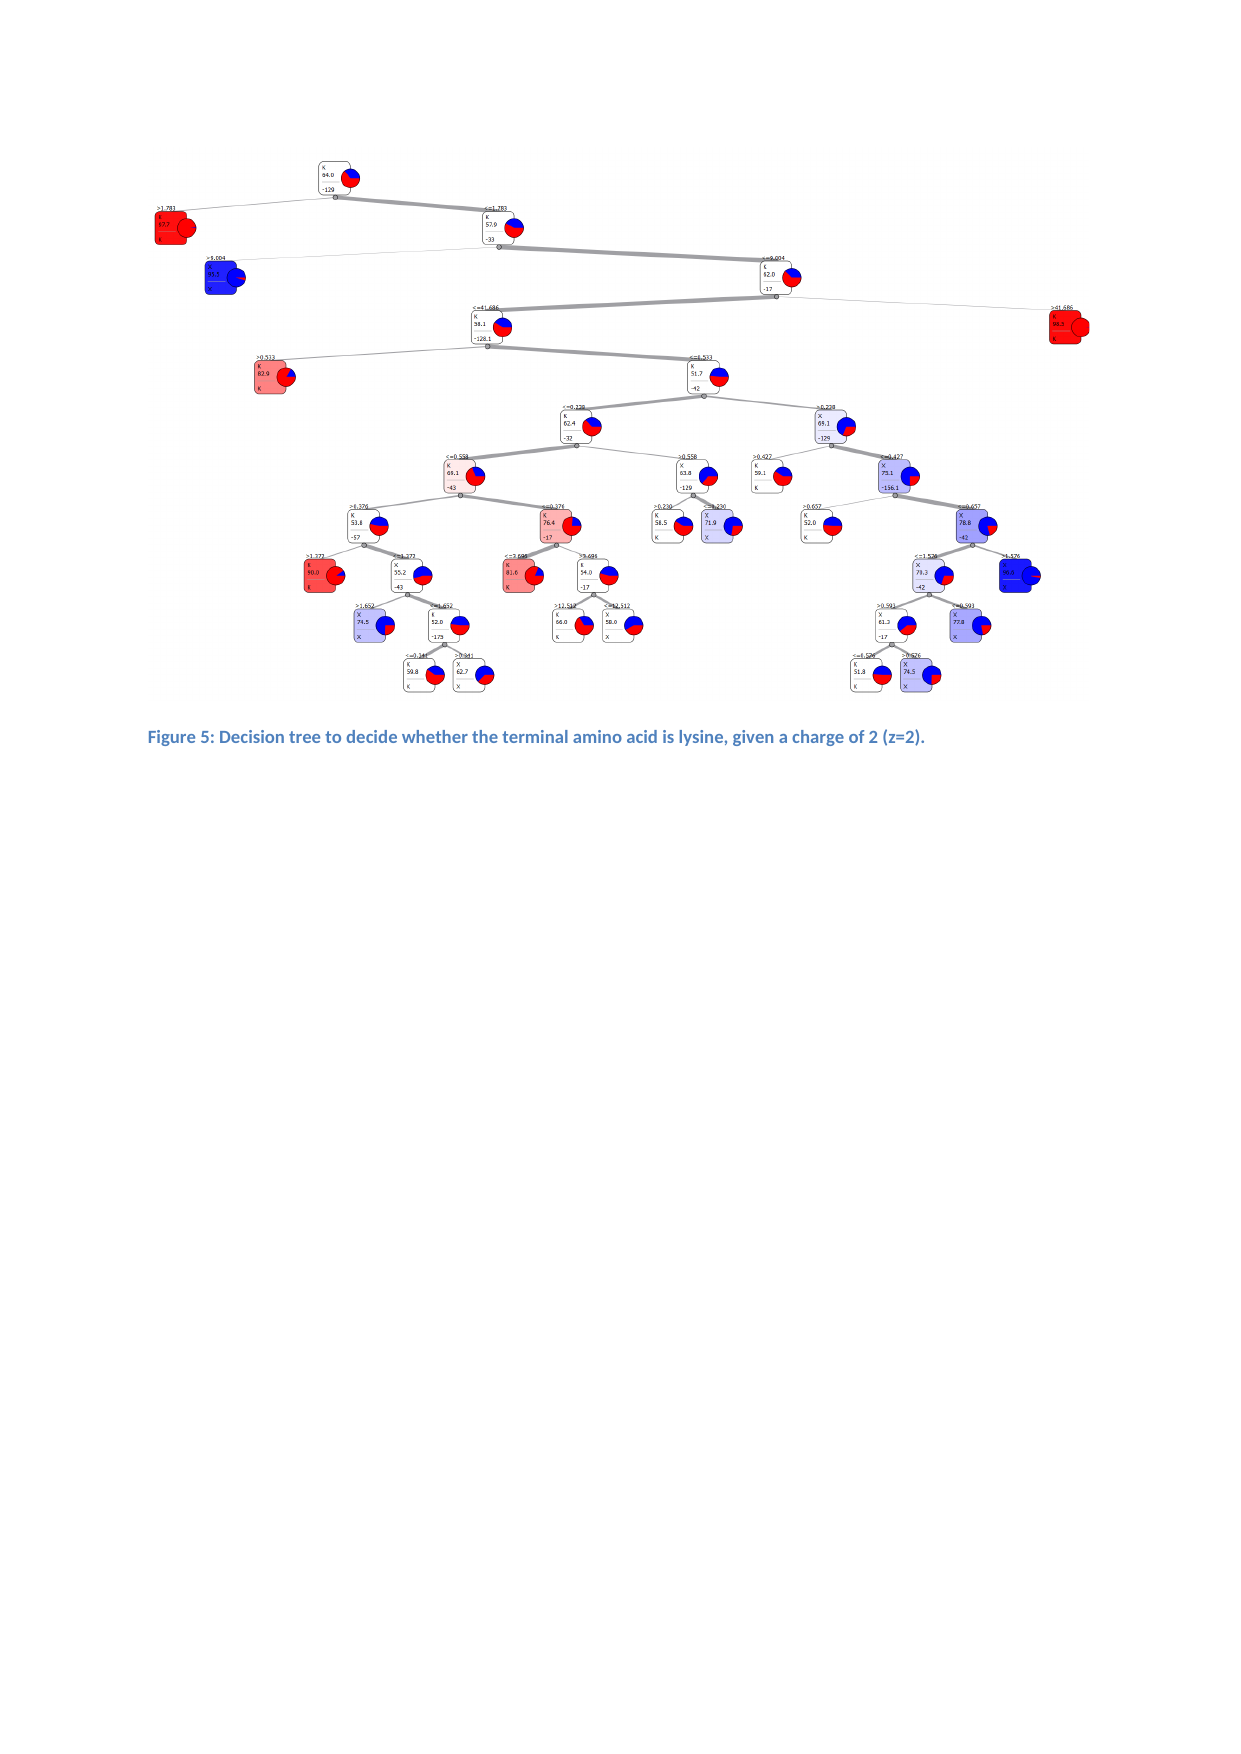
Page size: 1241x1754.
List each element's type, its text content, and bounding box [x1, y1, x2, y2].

picture [147, 147, 1090, 701]
text Figure 5: Decision tree to decide whether the terminal amino acid is lysine, given a charge of 2 (z=2). [148, 726, 1093, 748]
